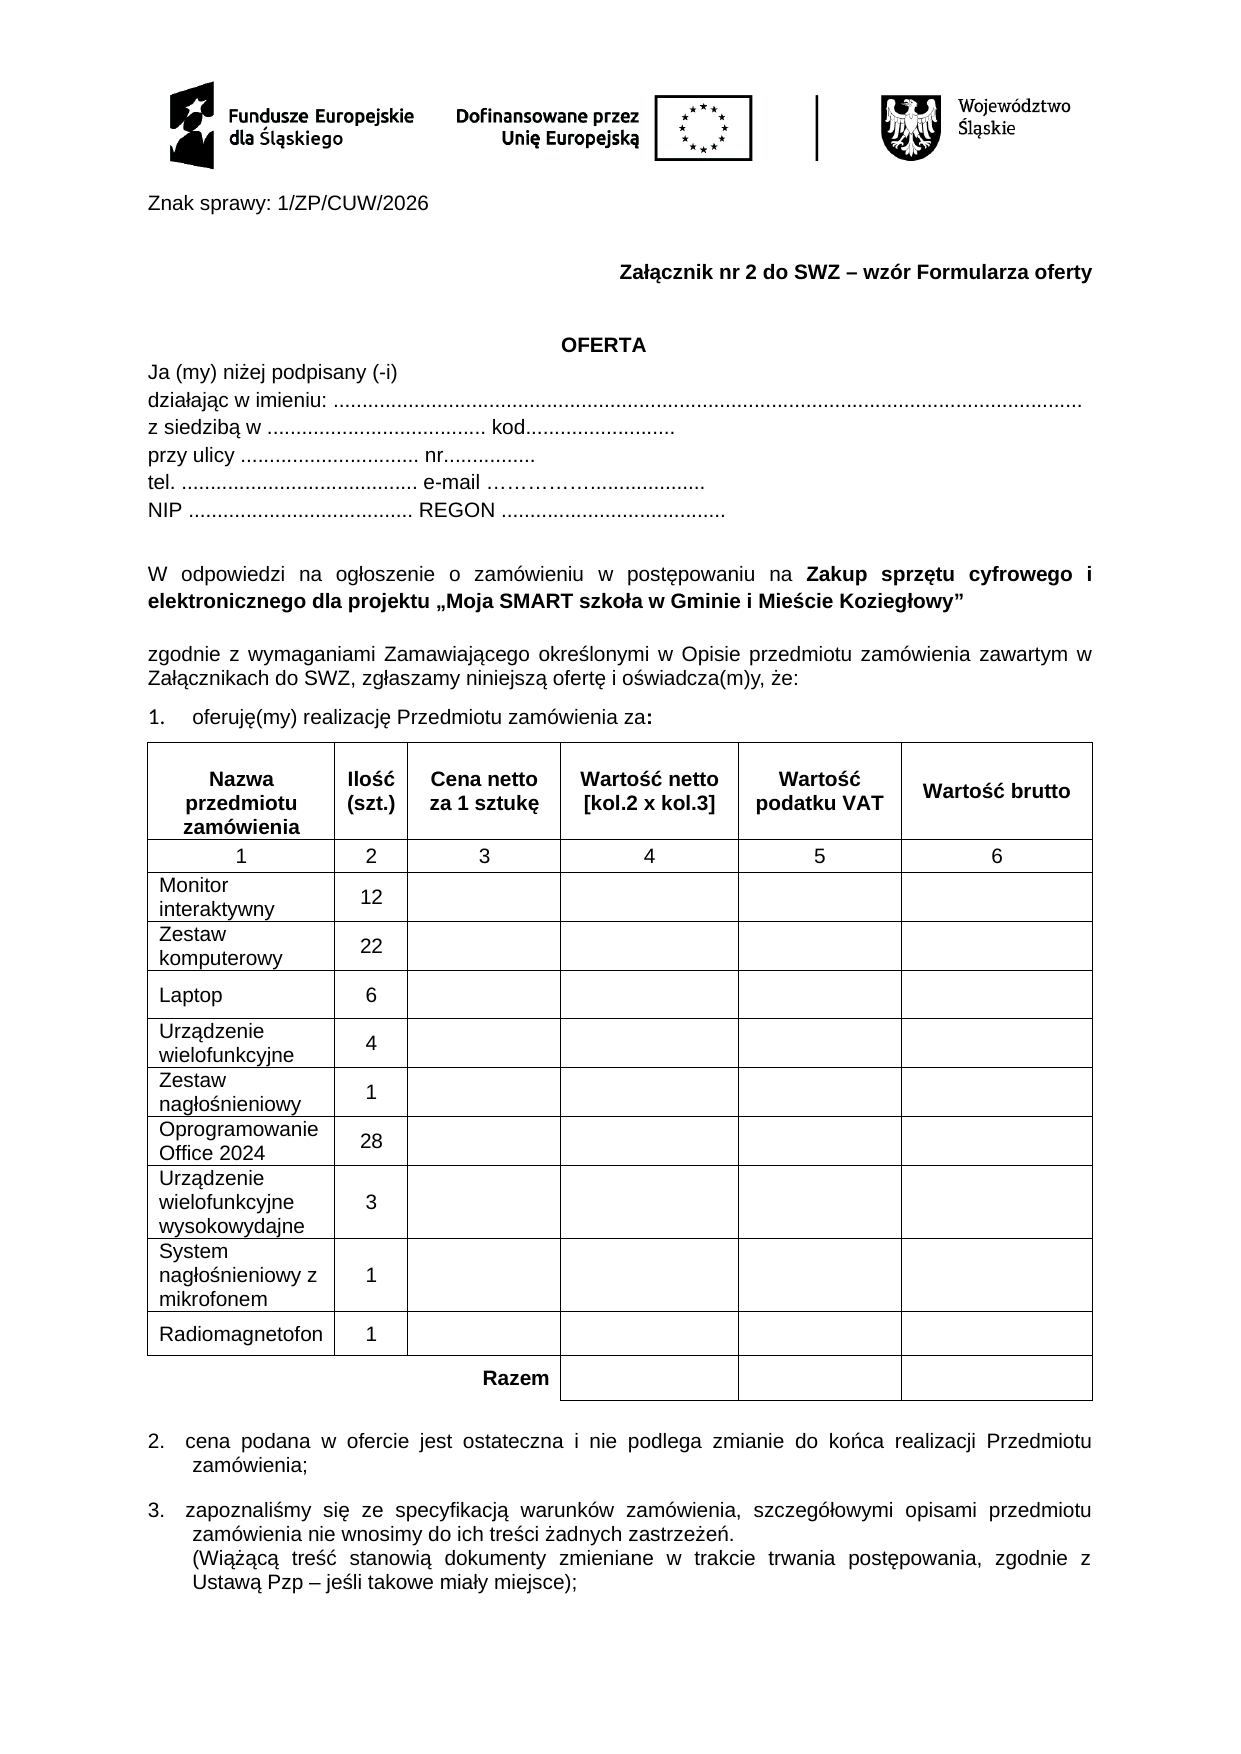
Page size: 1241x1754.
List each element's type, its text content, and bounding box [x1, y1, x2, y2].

table_cell 4 [335, 1019, 407, 1067]
table_cell [561, 1239, 738, 1311]
table_cell [739, 971, 901, 1018]
table_cell Oprogramowanie Office 2024 [148, 1117, 334, 1165]
table_cell Zestaw nagłośnieniowy [148, 1068, 334, 1116]
table_header Nazwa przedmiotu zamówienia [148, 743, 334, 839]
table_header Wartość netto [kol.2 x kol.3] [561, 743, 738, 839]
table_cell [902, 971, 1092, 1018]
table_cell [902, 1117, 1092, 1165]
table_cell [902, 922, 1092, 970]
table_cell 1 [335, 1239, 407, 1311]
table_cell [739, 922, 901, 970]
text (Wiążącą treść stanowią dokumenty zmieniane w trakcie trwania postępowania, zgodnie z Ustawą Pzp – jeśli takowe miały miejsce); [192, 1546, 1093, 1594]
text W odpowiedzi na ogłoszenie o zamówieniu w postępowaniu na Zakup sprzętu cyfrowego i elektronicznego dla projektu „Moja SMART szkoła w Gminie i Mieście Koziegłowy” [148, 561, 1093, 613]
table_cell [739, 1356, 901, 1400]
text tel. ......................................... e-mail …………….................... [148, 470, 1093, 494]
table_cell 5 [739, 840, 901, 872]
table_cell [739, 1068, 901, 1116]
table_cell [902, 1239, 1092, 1311]
text z siedzibą w ...................................... kod.......................... [148, 415, 1093, 439]
table_cell [902, 1356, 1092, 1400]
table_cell Zestaw komputerowy [148, 922, 334, 970]
table_header Wartość podatku VAT [739, 743, 901, 839]
list oferuję(my) realizację Przedmiotu zamówienia za: [148, 702, 1093, 730]
table_cell [561, 1356, 738, 1400]
table_cell [739, 1019, 901, 1067]
table_cell 12 [335, 873, 407, 921]
table_cell Radiomagnetofon [148, 1312, 334, 1355]
table_cell 3 [408, 840, 560, 872]
text przy ulicy ............................... nr................ [148, 442, 1093, 466]
table_cell [561, 1117, 738, 1165]
table_cell [902, 873, 1092, 921]
table_cell [739, 1312, 901, 1355]
table_cell System nagłośnieniowy z mikrofonem [148, 1239, 334, 1311]
table_cell [902, 1068, 1092, 1116]
table_cell [408, 873, 560, 921]
table_cell [561, 1312, 738, 1355]
table_cell [902, 1166, 1092, 1238]
table_cell 6 [902, 840, 1092, 872]
picture [147, 59, 1093, 192]
table_cell [408, 922, 560, 970]
table_cell 3 [335, 1166, 407, 1238]
table_cell [408, 1166, 560, 1238]
table_cell [561, 922, 738, 970]
table_cell [561, 971, 738, 1018]
table_cell 28 [335, 1117, 407, 1165]
table_cell [408, 971, 560, 1018]
table_cell 1 [335, 1068, 407, 1116]
table_cell [739, 1166, 901, 1238]
text działając w imieniu: .................................................................................................................................. [148, 387, 1093, 411]
table_cell [902, 1312, 1092, 1355]
table_header Wartość brutto [902, 743, 1092, 839]
text NIP ....................................... REGON ....................................... [148, 497, 1093, 521]
table_cell Monitor interaktywny [148, 873, 334, 921]
list zapoznaliśmy się ze specyfikacją warunków zamówienia, szczegółowymi opisami przedmiotu zamówienia nie wnosimy do ich treści żadnych zastrzeżeń. [148, 1498, 1093, 1546]
text zgodnie z wymaganiami Zamawiającego określonymi w Opisie przedmiotu zamówienia zawartym w Załącznikach do SWZ, zgłaszamy niniejszą ofertę i oświadcza(m)y, że: [148, 641, 1093, 689]
table_cell [408, 1117, 560, 1165]
text Ja (my) niżej podpisany (-i) [148, 360, 1093, 384]
text Załącznik nr 2 do SWZ – wzór Formularza oferty [148, 259, 1093, 316]
table_cell 1 [335, 1312, 407, 1355]
table_header Cena netto za 1 sztukę [408, 743, 560, 839]
table_cell 6 [335, 971, 407, 1018]
table_cell [739, 1239, 901, 1311]
table_cell [408, 1019, 560, 1067]
table_cell [408, 1312, 560, 1355]
table_cell [561, 873, 738, 921]
table_cell [408, 1068, 560, 1116]
table_cell 22 [335, 922, 407, 970]
table_cell [561, 1019, 738, 1067]
table_cell [739, 1117, 901, 1165]
table_cell 2 [335, 840, 407, 872]
table_cell Urządzenie wielofunkcyjne [148, 1019, 334, 1067]
table_cell Urządzenie wielofunkcyjne wysokowydajne [148, 1166, 334, 1238]
text OFERTA [561, 332, 1093, 356]
table_cell Laptop [148, 971, 334, 1018]
table_cell [561, 1166, 738, 1238]
list cena podana w ofercie jest ostateczna i nie podlega zmianie do końca realizacji Przedmiotu zamówienia; [148, 1429, 1093, 1477]
table_cell 4 [561, 840, 738, 872]
table_cell Razem [148, 1356, 560, 1400]
table_cell [902, 1019, 1092, 1067]
table_cell [408, 1239, 560, 1311]
table_cell 1 [148, 840, 334, 872]
table_cell [561, 1068, 738, 1116]
table_header Ilość (szt.) [335, 743, 407, 839]
table_cell [739, 873, 901, 921]
